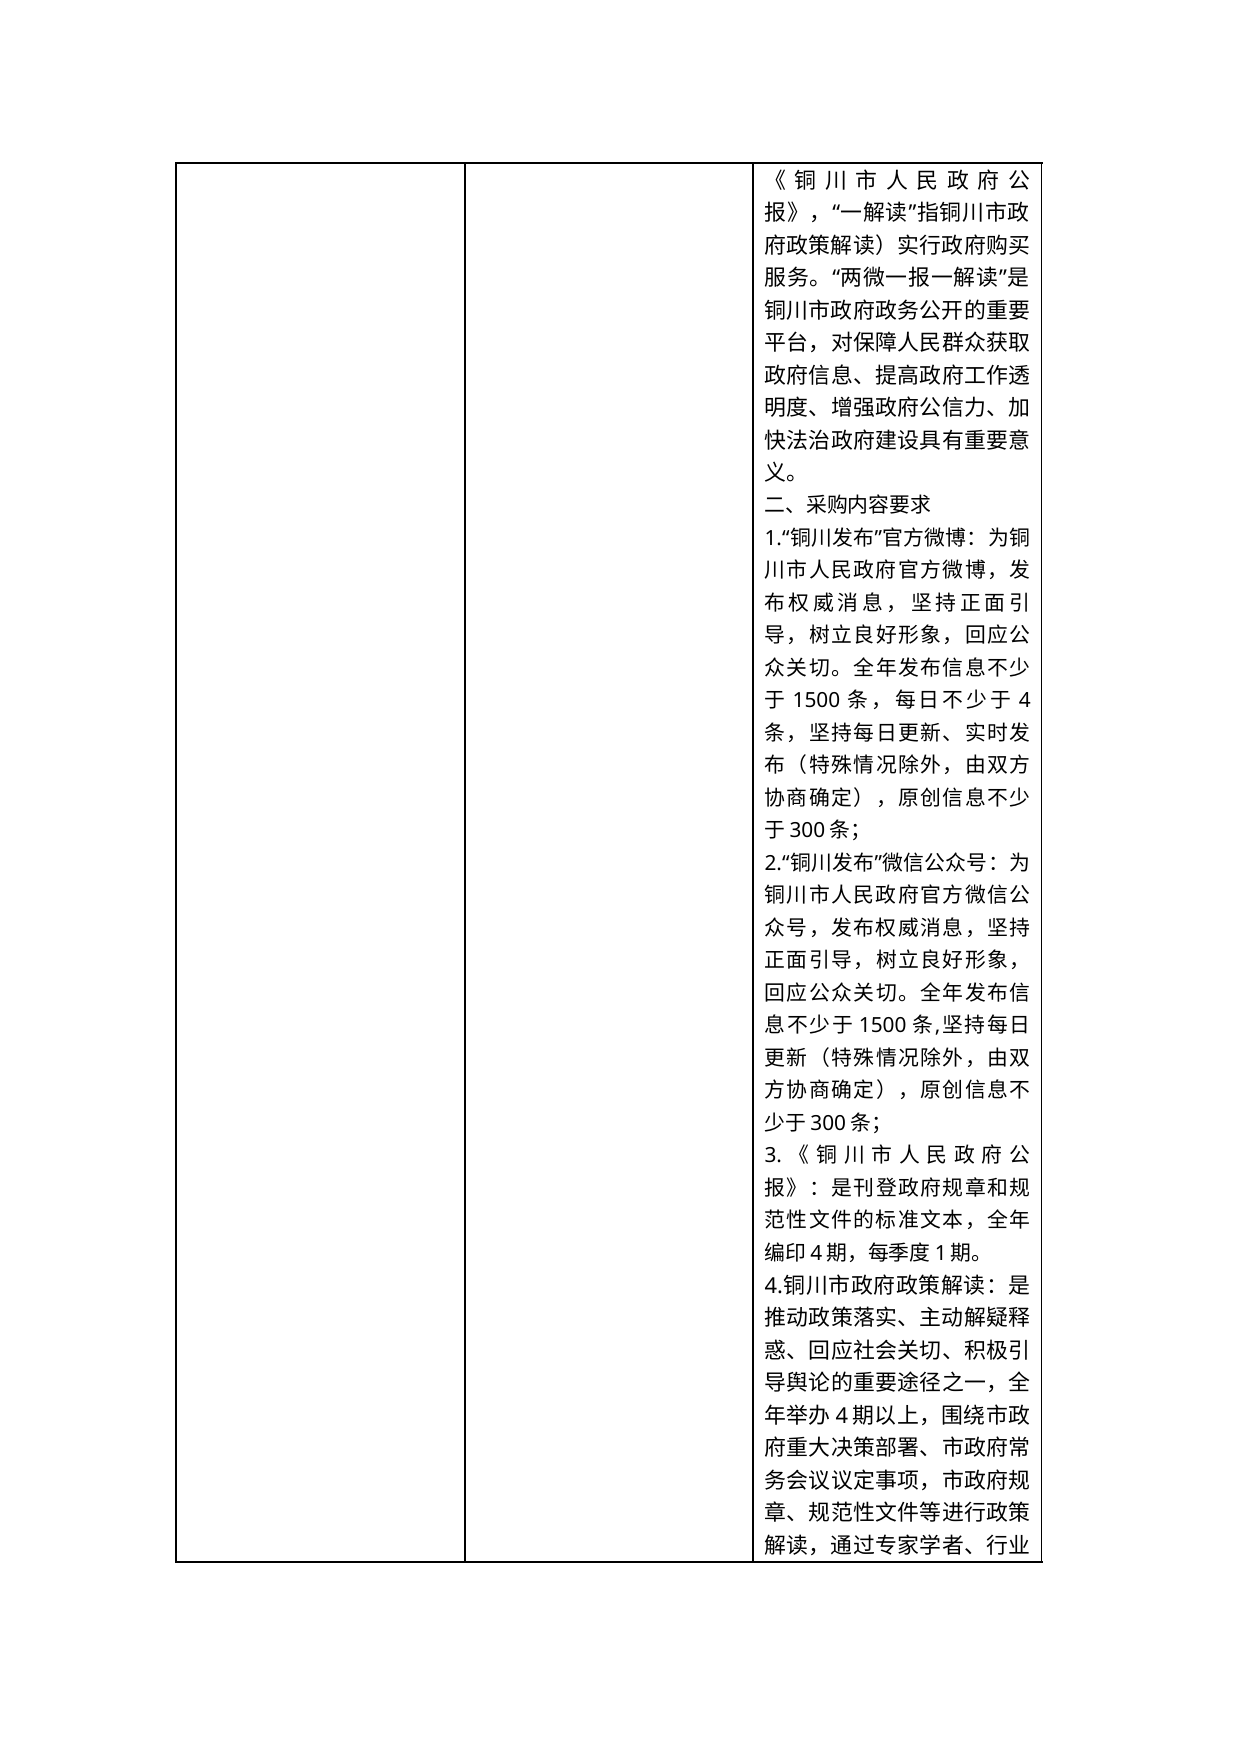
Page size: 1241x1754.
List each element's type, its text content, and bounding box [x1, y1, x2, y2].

table_cell [466, 164, 752, 1561]
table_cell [754, 164, 1041, 1561]
table_cell 1 [177, 164, 464, 1561]
